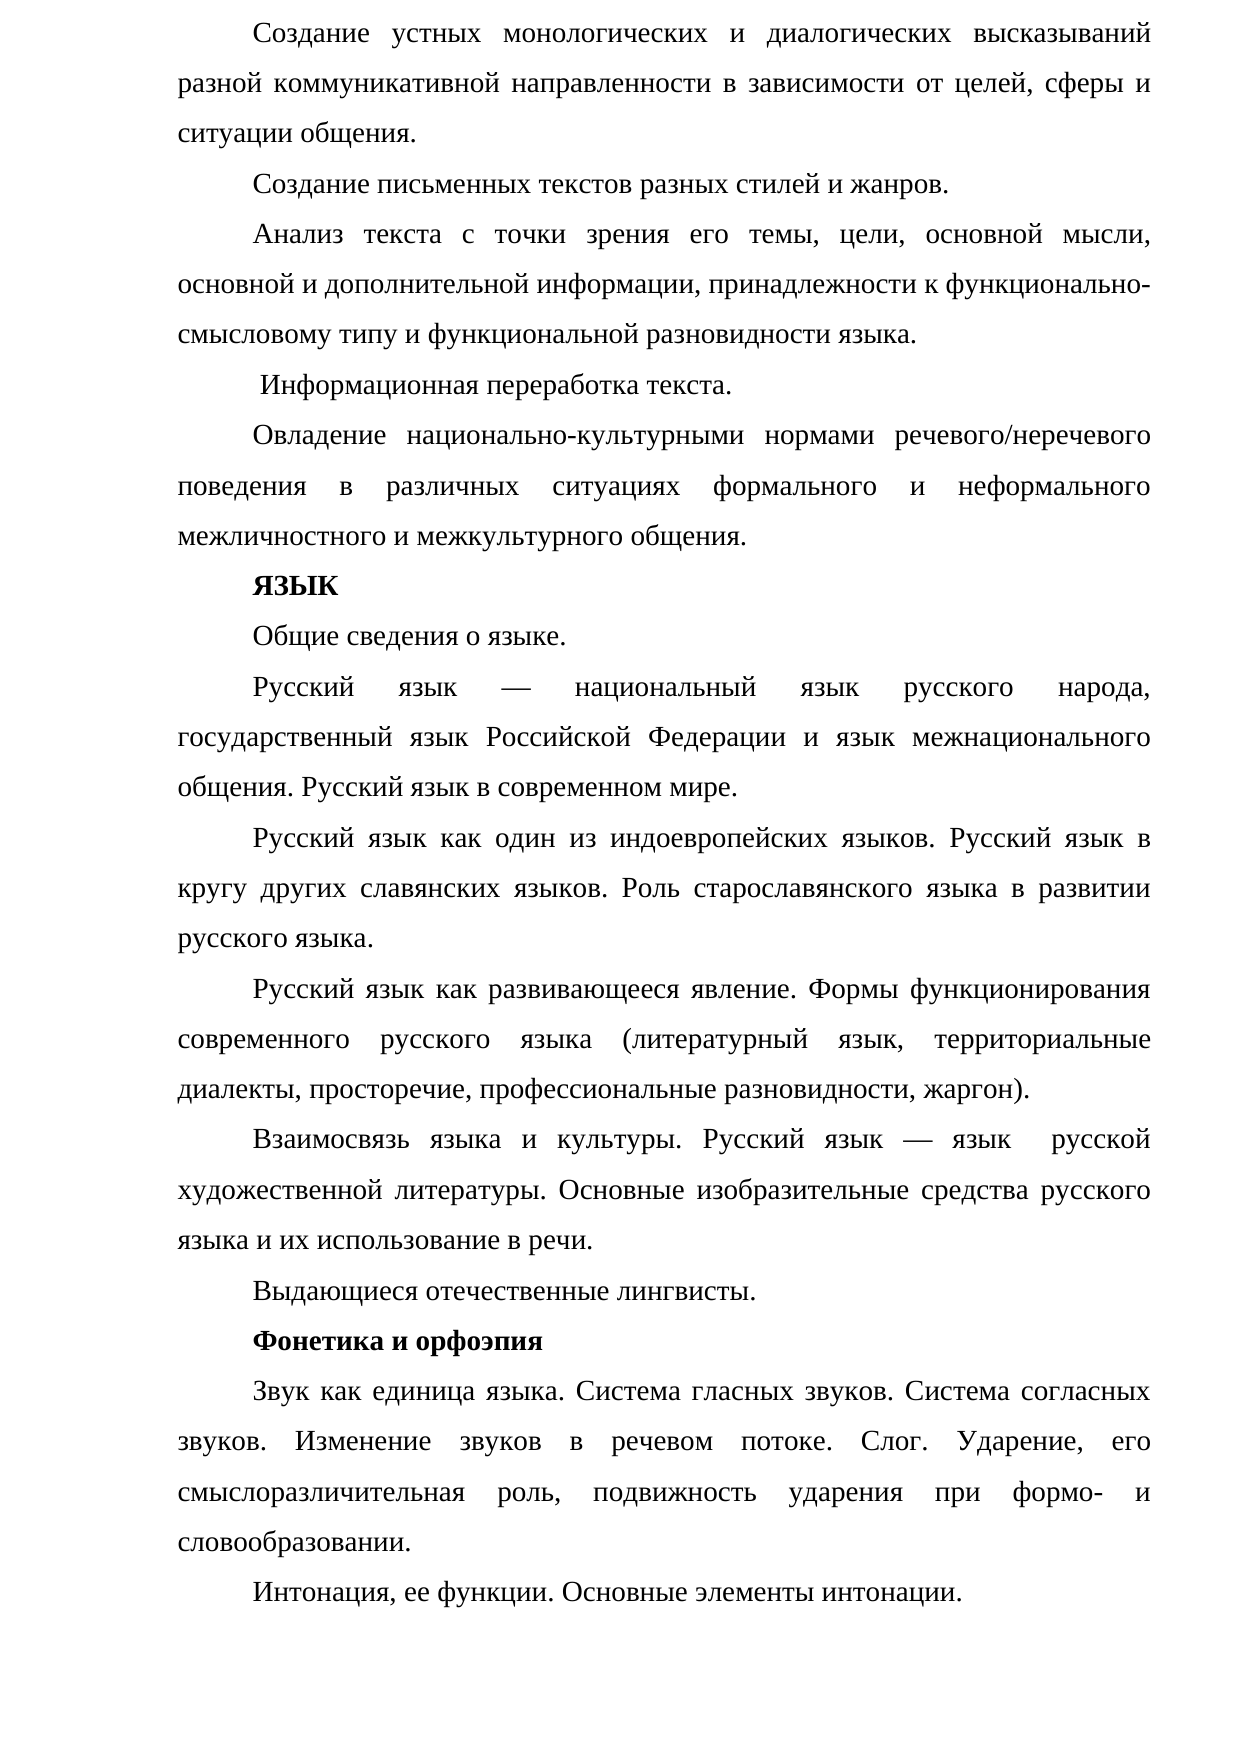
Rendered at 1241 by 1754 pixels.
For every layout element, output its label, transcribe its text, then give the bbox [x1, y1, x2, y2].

text Анализ текста с точки зрения его темы, цели, основной мысли, основной и дополнительной информации, принадлежности к функционально-смысловому типу и функциональной разновидности языка. [177, 216, 1152, 350]
text Взаимосвязь языка и культуры. Русский язык ― язык русской художественной литературы. Основные изобразительные средства русского языка и их использование в речи. [177, 1122, 1152, 1256]
text Русский язык ― национальный язык русского народа, государственный язык Российской Федерации и язык межнационального общения. Русский язык в современном мире. [177, 669, 1152, 803]
text Общие сведения о языке. [177, 618, 1152, 652]
text Создание устных монологических и диалогических высказываний разной коммуникативной направленности в зависимости от целей, сферы и ситуации общения. [177, 15, 1152, 149]
text Интонация, ее функции. Основные элементы интонации. [177, 1574, 1152, 1608]
text Создание письменных текстов разных стилей и жанров. [177, 166, 1152, 199]
text Фонетика и орфоэпия [177, 1323, 1152, 1356]
text ЯЗЫК [177, 568, 1152, 602]
text Звук как единица языка. Система гласных звуков. Система согласных звуков. Изменение звуков в речевом потоке. Слог. Ударение, его смыслоразличительная роль, подвижность ударения при формо- и словообразовании. [177, 1373, 1152, 1558]
text Русский язык как один из индоевропейских языков. Русский язык в кругу других славянских языков. Роль старославянского языка в развитии русского языка. [177, 820, 1152, 954]
text Овладение национально-культурными нормами речевого/неречевого поведения в различных ситуациях формального и неформального межличностного и межкультурного общения. [177, 417, 1152, 551]
text Русский язык как развивающееся явление. Формы функционирования современного русского языка (литературный язык, территориальные диалекты, просторечие, профессиональные разновидности, жаргон). [177, 971, 1152, 1105]
text Информационная переработка текста. [177, 367, 1152, 401]
text Выдающиеся отечественные лингвисты. [177, 1273, 1152, 1306]
